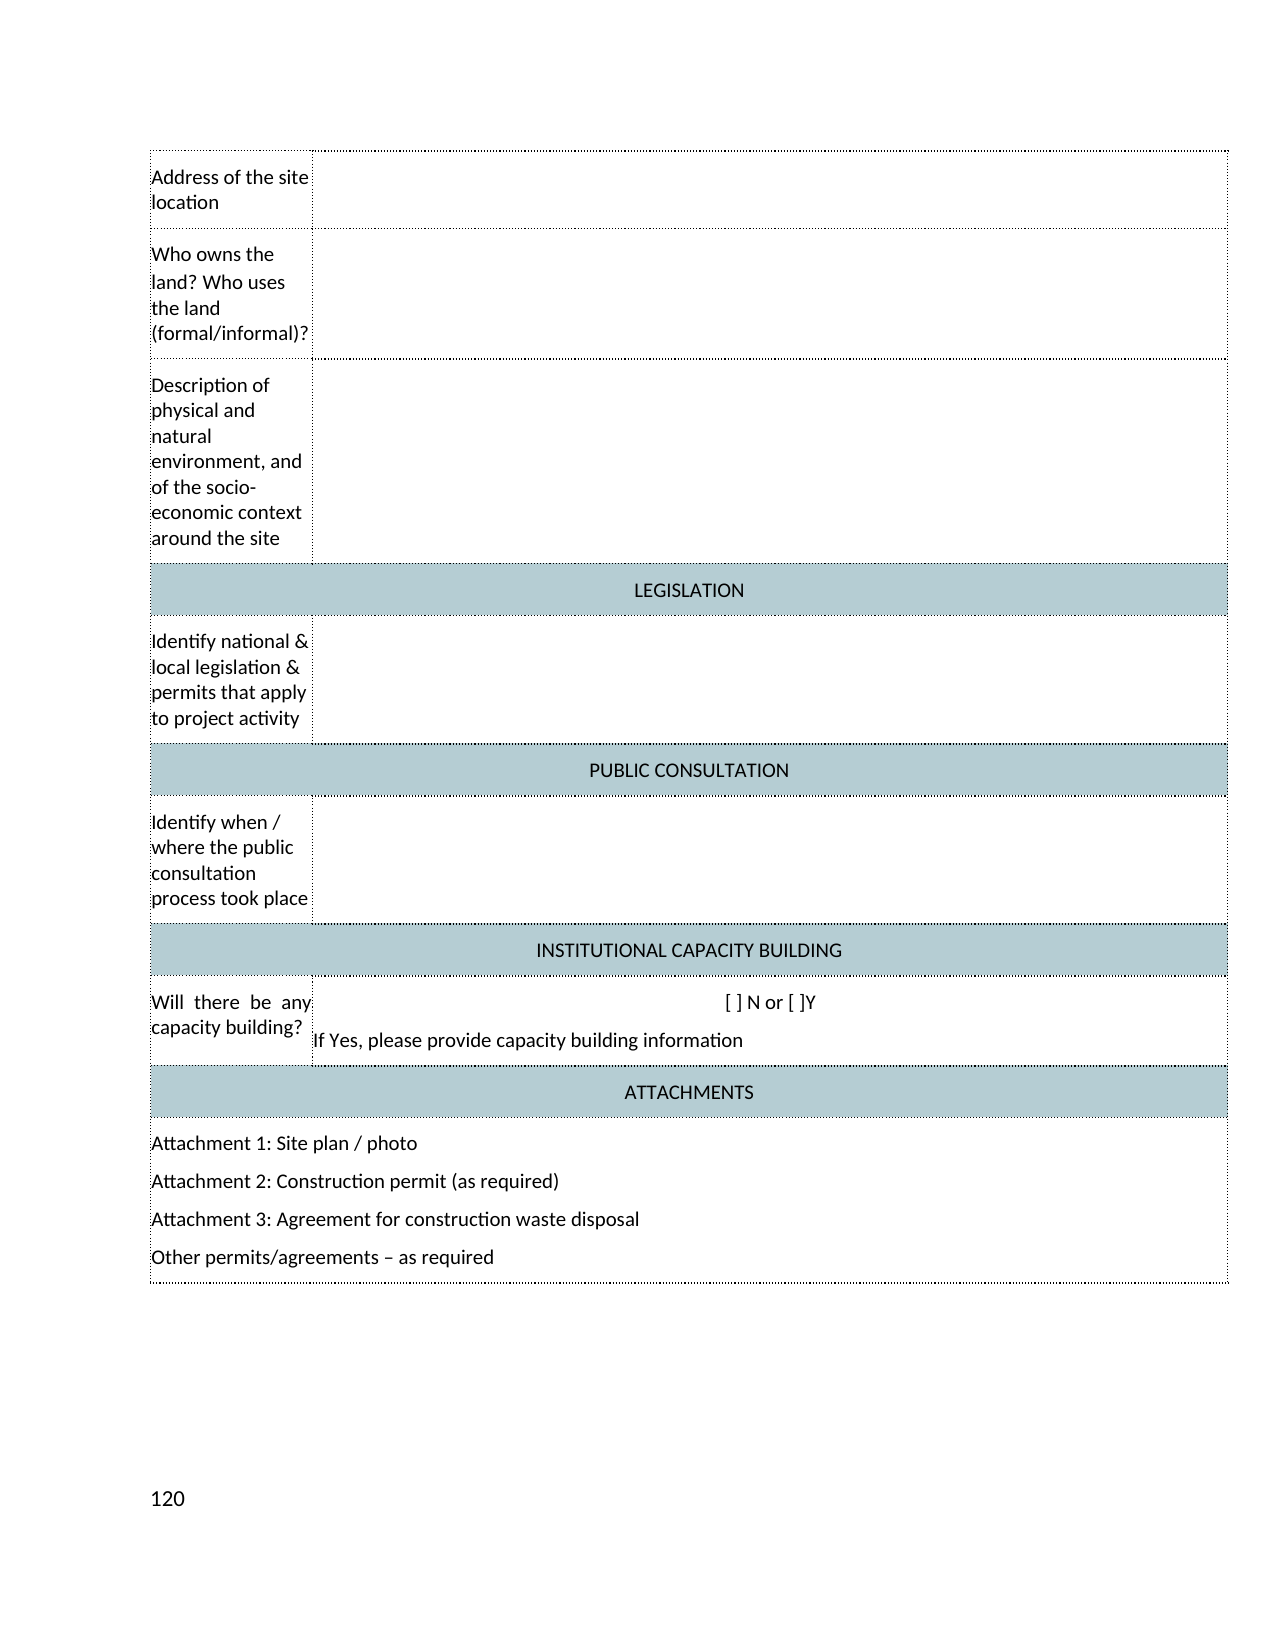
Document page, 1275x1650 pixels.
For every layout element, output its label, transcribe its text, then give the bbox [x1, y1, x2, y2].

table_cell Description of physical and natural environment, and of the socio-economic context around the site [151, 358, 312, 563]
table_cell Attachment 1: Site plan / photo Attachment 2: Construction permit (as required) Attachment 3: Agreement for construction waste disposal Other permits/agreements – as required [151, 1117, 1228, 1282]
table_cell INSTITUTIONAL CAPACITY BUILDING [151, 923, 1228, 975]
table_cell [313, 150, 1228, 227]
table_cell Who owns the land? Who uses the land (formal/informal)? [151, 228, 312, 358]
table_cell LEGISLATION [151, 563, 1228, 615]
table_cell [ ] N or [ ]Y If Yes, please provide capacity building information [313, 975, 1228, 1065]
table_cell PUBLIC CONSULTATION [151, 743, 1228, 795]
table_cell [313, 615, 1228, 743]
table_cell [313, 358, 1228, 563]
table_cell [313, 228, 1228, 358]
table_cell Identify when / where the public consultation process took place [151, 795, 312, 923]
table_cell Address of the site location [151, 150, 312, 227]
table_cell [313, 795, 1228, 923]
table_cell Will there be any capacity building? [151, 975, 312, 1065]
table_cell Identify national & local legislation & permits that apply to project activity [151, 615, 312, 743]
table_cell ATTACHMENTS [151, 1065, 1228, 1117]
